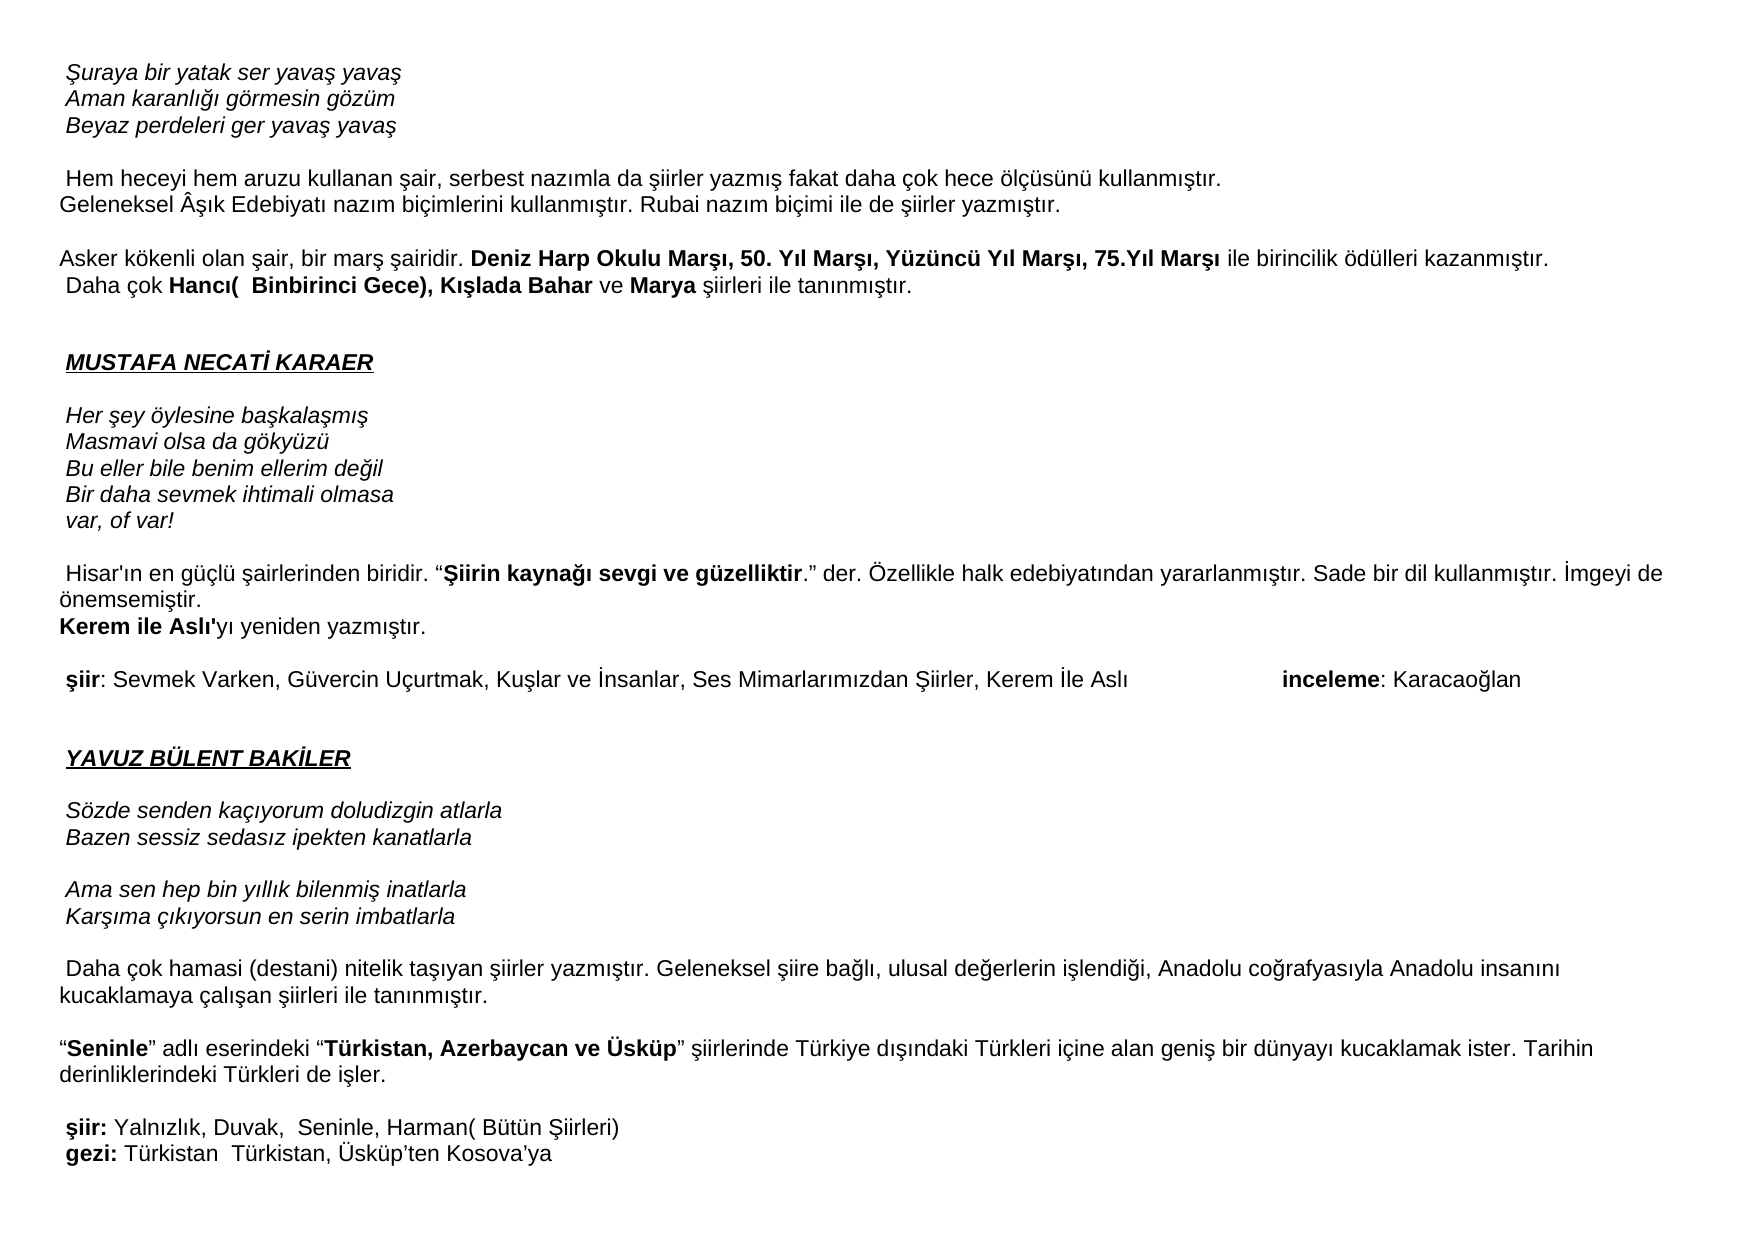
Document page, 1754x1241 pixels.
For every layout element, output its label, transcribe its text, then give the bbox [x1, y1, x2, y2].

text MUSTAFA NECATİ KARAER [59, 349, 1695, 376]
text Hem heceyi hem aruzu kullanan şair, serbest nazımla da şiirler yazmış fakat daha çok hece ölçüsünü kullanmıştır. [59, 164, 1695, 191]
text şiir: Sevmek Varken, Güvercin Uçurtmak, Kuşlar ve İnsanlar, Ses Mimarlarımızdan Şiirler, Kerem İle Aslı inceleme: Karacaoğlan [59, 666, 1695, 692]
text Daha çok Hancı( Binbirinci Gece), Kışlada Bahar ve Marya şiirleri ile tanınmıştır. [59, 272, 1695, 298]
text Bir daha sevmek ihtimali olmasa [59, 481, 1695, 507]
text Bazen sessiz sedasız ipekten kanatlarla [59, 824, 1695, 850]
text Beyaz perdeleri ger yavaş yavaş [59, 112, 1695, 138]
text gezi: Türkistan Türkistan, Üsküp’ten Kosova’ya [59, 1140, 1695, 1166]
text Daha çok hamasi (destani) nitelik taşıyan şiirler yazmıştır. Geleneksel şiire bağlı, ulusal değerlerin işlendiği, Anadolu coğrafyasıyla Anadolu insanını kucaklamaya çalışan şiirleri ile tanınmıştır. [59, 955, 1695, 1008]
text Hisar'ın en güçlü şairlerinden biridir. “Şiirin kaynağı sevgi ve güzelliktir.” der. Özellikle halk edebiyatından yararlanmıştır. Sade bir dil kullanmıştır. İmgeyi de önemsemiştir. [59, 560, 1695, 613]
text Bu eller bile benim ellerim değil [59, 455, 1695, 481]
text Asker kökenli olan şair, bir marş şairidir. Deniz Harp Okulu Marşı, 50. Yıl Marşı, Yüzüncü Yıl Marşı, 75.Yıl Marşı ile birincilik ödülleri kazanmıştır. [59, 245, 1695, 272]
text “Seninle” adlı eserindeki “Türkistan, Azerbaycan ve Üsküp” şiirlerinde Türkiye dışındaki Türkleri içine alan geniş bir dünyayı kucaklamak ister. Tarihin derinliklerindeki Türkleri de işler. [59, 1034, 1695, 1087]
text Karşıma çıkıyorsun en serin imbatlarla [59, 903, 1695, 929]
text Masmavi olsa da gökyüzü [59, 428, 1695, 455]
text Geleneksel Âşık Edebiyatı nazım biçimlerini kullanmıştır. Rubai nazım biçimi ile de şiirler yazmıştır. [59, 191, 1695, 217]
text YAVUZ BÜLENT BAKİLER [59, 744, 1695, 771]
text Kerem ile Aslı'yı yeniden yazmıştır. [59, 613, 1695, 639]
text şiir: Yalnızlık, Duvak, Seninle, Harman( Bütün Şiirleri) [59, 1113, 1695, 1140]
text Her şey öylesine başkalaşmış [59, 402, 1695, 428]
text Ama sen hep bin yıllık bilenmiş inatlarla [59, 876, 1695, 903]
text Şuraya bir yatak ser yavaş yavaş [59, 59, 1695, 85]
text Aman karanlığı görmesin gözüm [59, 85, 1695, 112]
text Sözde senden kaçıyorum doludizgin atlarla [59, 797, 1695, 824]
text var, of var! [59, 507, 1695, 534]
